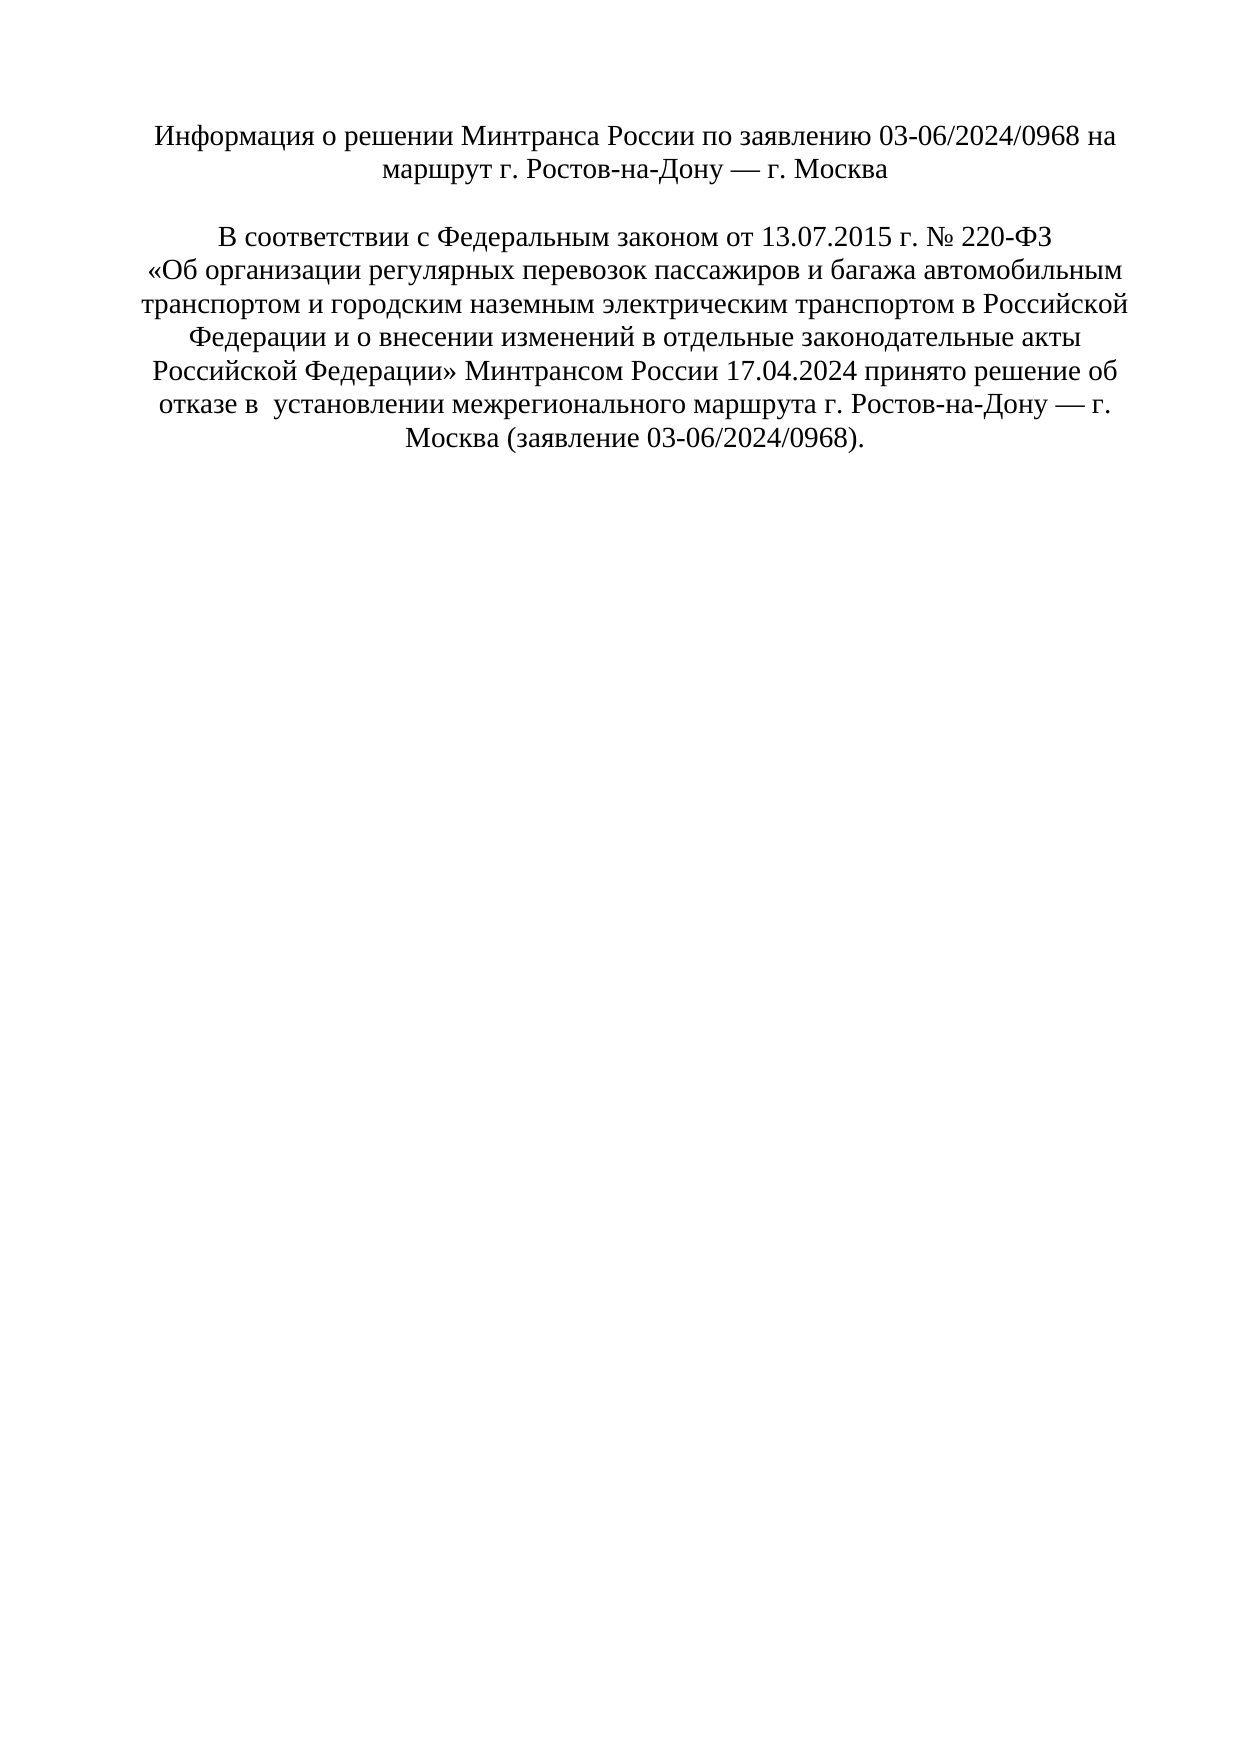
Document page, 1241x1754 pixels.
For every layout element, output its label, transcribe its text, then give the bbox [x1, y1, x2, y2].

text В соответствии с Федеральным законом от 13.07.2015 г. № 220-ФЗ «Об организации регулярных перевозок пассажиров и багажа автомобильным транспортом и городским наземным электрическим транспортом в Российской Федерации и о внесении изменений в отдельные законодательные акты Российской Федерации» Минтрансом России 17.04.2024 принято решение об отказе в установлении межрегионального маршрута г. Ростов-на-Дону — г. Москва (заявление 03-06/2024/0968). [118, 219, 1152, 453]
text Информация о решении Минтранса России по заявлению 03-06/2024/0968 на маршрут г. Ростов-на-Дону — г. Москва [118, 118, 1152, 185]
